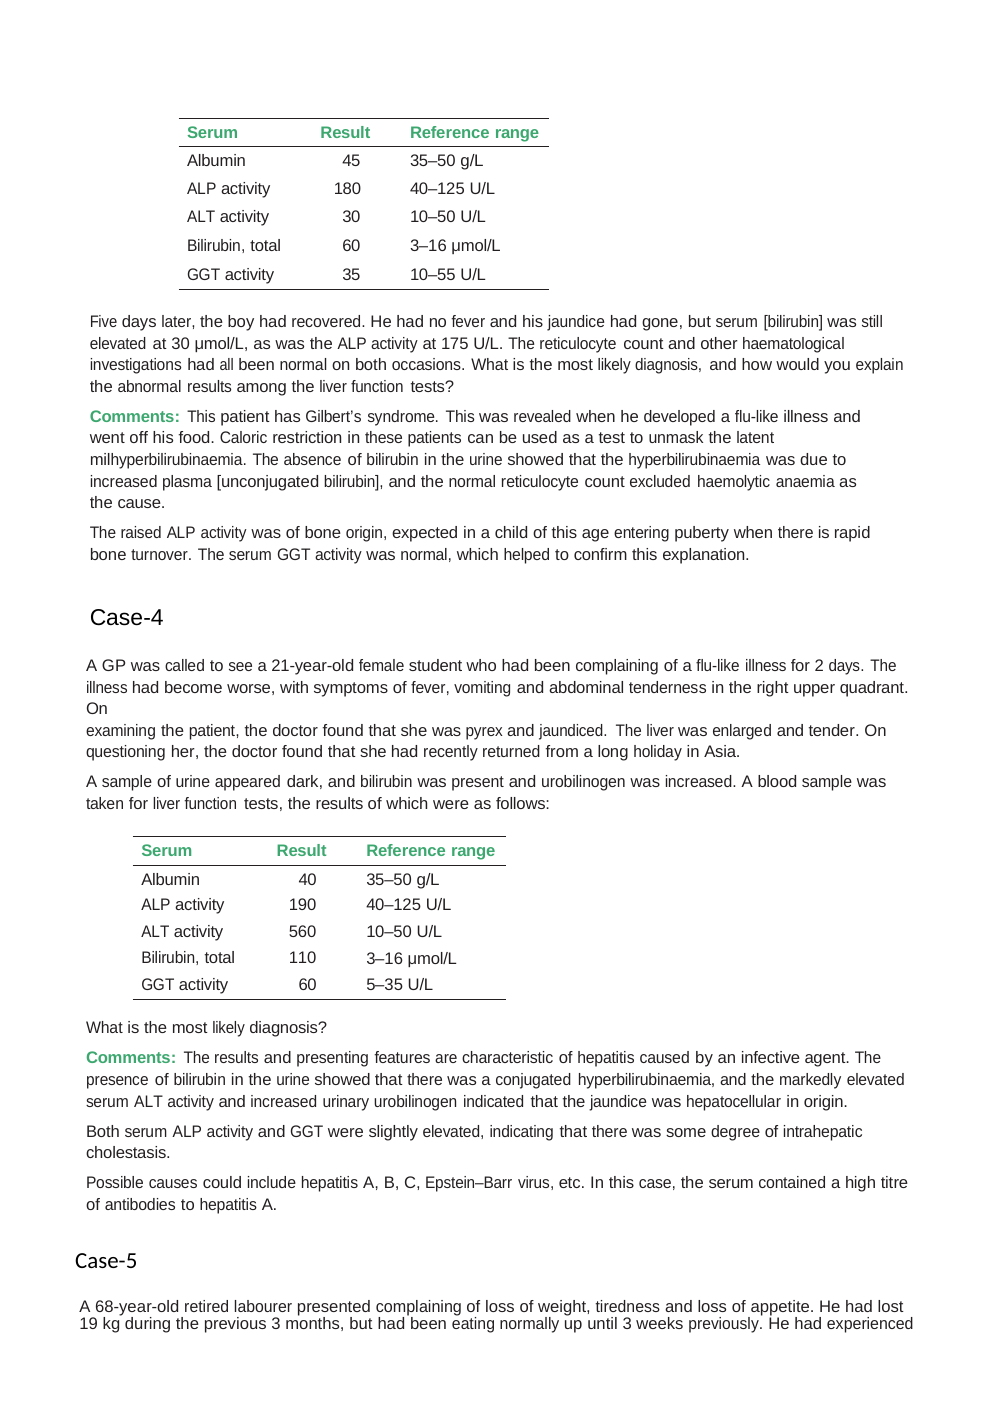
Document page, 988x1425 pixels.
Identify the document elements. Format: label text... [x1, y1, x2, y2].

text Comments: The results and presenting features are characteristic of hepatitis caused by an infective agent. The presence of bilirubin in the urine showed that there was a conjugated hyperbilirubinaemia, and the markedly elevated serum ALT activity and increased urinary urobilinogen indicated that the jaundice was hepatocellular in origin. [86, 1048, 917, 1111]
text Five days later, the boy had recovered. He had no fever and his jaundice had gone, but serum [bilirubin] was still elevated at 30 μmol/L, as was the ALP activity at 175 U/L. The reticulocyte count and other haematological investigations had all been normal on both occasions. What is the most likely diagnosis, and how would you explain the abnormal results among the liver function tests? [89, 312, 905, 396]
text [79, 1299, 914, 1333]
table_cell 35 [300, 261, 390, 289]
table_header Serum [133, 837, 256, 864]
table_cell 560 [256, 919, 346, 945]
table_cell 10–50 U/L [346, 919, 506, 945]
text The raised ALP activity was of bone origin, expected in a child of this age entering puberty when there is rapid bone turnover. The serum GGT activity was normal, which helped to confirm this explanation. [89, 523, 902, 564]
table_cell 110 [256, 945, 346, 972]
text Possible causes could include hepatitis A, B, C, Epstein–Barr virus, etc. In this case, the serum contained a high titre of antibodies to hepatitis A. [86, 1173, 917, 1213]
table_header Result [256, 837, 346, 864]
table_header Result [300, 119, 390, 146]
table_cell 35–50 g/L [390, 147, 549, 174]
text Case-4 [89, 604, 902, 631]
text Comments: This patient has Gilbert’s syndrome. This was revealed when he developed a flu-like illness and went off his food. Caloric restriction in these patients can be used as a test to unmask the latent milhyperbilirubinaemia. The absence of bilirubin in the urine showed that the hyperbilirubinaemia was due to increased plasma [unconjugated bilirubin], and the normal reticulocyte count excluded haemolytic anaemia as the cause. [89, 407, 884, 512]
text A sample of urine appeared dark, and bilirubin was present and urobilinogen was increased. A blood sample was taken for liver function tests, the results of which were as follows: [86, 772, 902, 813]
table_cell Albumin [133, 866, 256, 892]
table_cell ALP activity [179, 175, 300, 203]
table_cell ALT activity [133, 919, 256, 945]
table_header Reference range [346, 837, 506, 864]
table_cell 190 [256, 892, 346, 918]
table_cell 40–125 U/L [390, 175, 549, 203]
table_cell 60 [256, 973, 346, 999]
text examining the patient, the doctor found that she was pyrex and jaundiced. The liver was enlarged and tender. On questioning her, the doctor found that she had recently returned from a long holiday in Asia. [86, 721, 917, 761]
table_cell 3–16 μmol/L [346, 945, 506, 972]
table_cell 45 [300, 147, 390, 174]
table_cell Bilirubin, total [179, 232, 300, 261]
table_cell 10–50 U/L [390, 203, 549, 232]
table_cell 10–55 U/L [390, 261, 549, 289]
table_cell 3–16 μmol/L [390, 232, 549, 261]
table_cell 60 [300, 232, 390, 261]
table_cell 40–125 U/L [346, 892, 506, 918]
text What is the most likely diagnosis? [86, 1018, 914, 1037]
table_cell GGT activity [133, 973, 256, 999]
table_cell ALT activity [179, 203, 300, 232]
table_header Serum [179, 119, 300, 146]
table_header Reference range [390, 119, 549, 146]
table_cell 5–35 U/L [346, 973, 506, 999]
table_cell Bilirubin, total [133, 945, 256, 972]
table_cell 35–50 g/L [346, 866, 506, 892]
table_cell 30 [300, 203, 390, 232]
text Case-5 [75, 1246, 912, 1274]
text A GP was called to see a 21-year-old female student who had been complaining of a flu-like illness for 2 days. The illness had become worse, with symptoms of fever, vomiting and abdominal tenderness in the right upper quadrant. On [86, 656, 917, 718]
table_cell 180 [300, 175, 390, 203]
table_cell Albumin [179, 147, 300, 174]
table_cell GGT activity [179, 261, 300, 289]
table_cell 40 [256, 866, 346, 892]
text Both serum ALP activity and GGT were slightly elevated, indicating that there was some degree of intrahepatic cholestasis. [86, 1121, 917, 1162]
table_cell ALP activity [133, 892, 256, 918]
